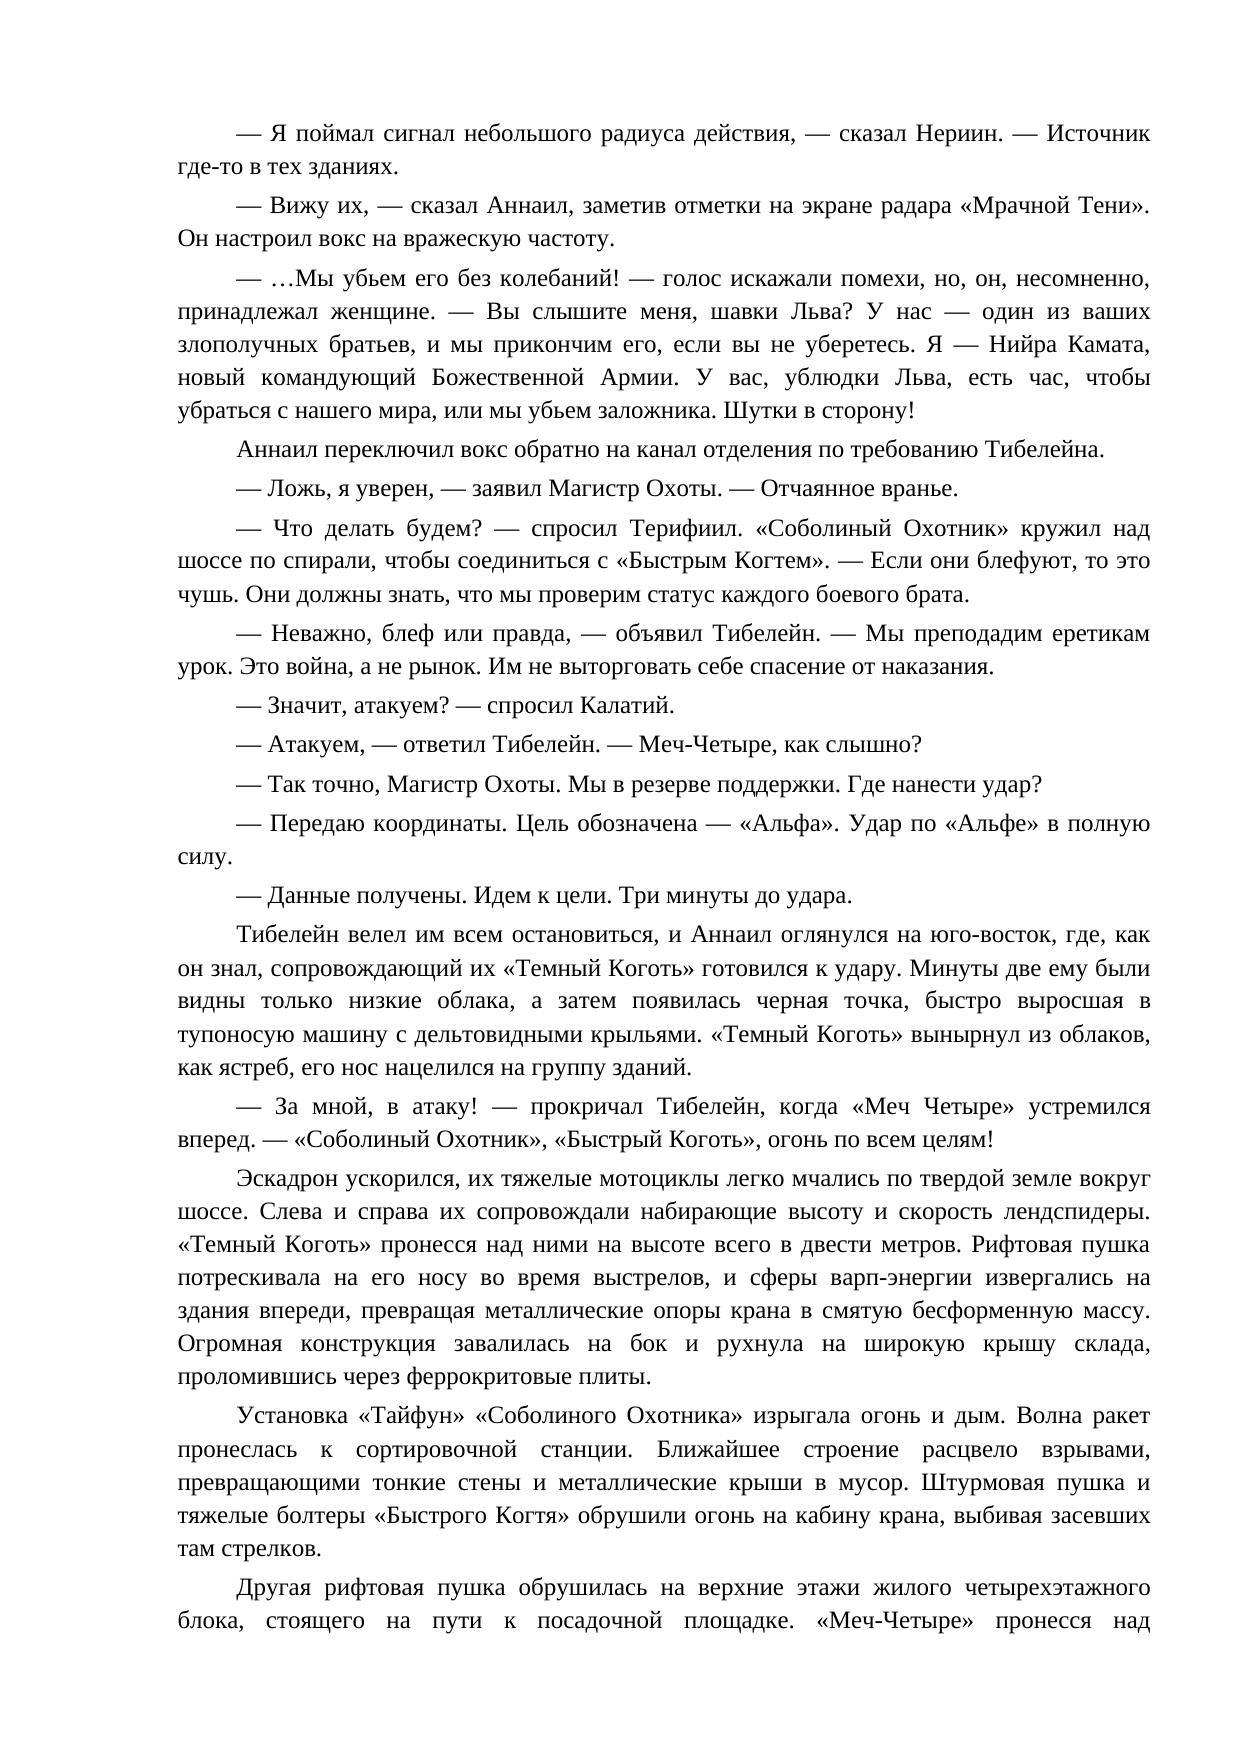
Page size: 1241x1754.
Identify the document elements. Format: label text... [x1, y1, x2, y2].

text — Я поймал сигнал небольшого радиуса действия, — сказал Нериин. — Источник где-то в тех зданиях. [177, 118, 1152, 180]
text Эскадрон ускорился, их тяжелые мотоциклы легко мчались по твердой земле вокруг шоссе. Слева и справа их сопровождали набирающие высоту и скорость лендспидеры. «Темный Коготь» пронесся над ними на высоте всего в двести метров. Рифтовая пушка потрескивала на его носу во время выстрелов, и сферы варп-энергии извергались на здания впереди, превращая металлические опоры крана в смятую бесформенную массу. Огромная конструкция завалилась на бок и рухнула на широкую крышу склада, проломившись через феррокритовые плиты. [177, 1163, 1152, 1390]
text Тибелейн велел им всем остановиться, и Аннаил оглянулся на юго-восток, где, как он знал, сопровождающий их «Темный Коготь» готовился к удару. Минуты две ему были видны только низкие облака, а затем появилась черная точка, быстро выросшая в тупоносую машину с дельтовидными крыльями. «Темный Коготь» вынырнул из облаков, как ястреб, его нос нацелился на группу зданий. [177, 919, 1152, 1080]
text — Ложь, я уверен, — заявил Магистр Охоты. — Отчаянное вранье. [177, 473, 1152, 502]
text — Что делать будем? — спросил Терифиил. «Соболиный Охотник» кружил над шоссе по спирали, чтобы соединиться с «Быстрым Когтем». — Если они блефуют, то это чушь. Они должны знать, что мы проверим статус каждого боевого брата. [177, 513, 1152, 607]
text Аннаил переключил вокс обратно на канал отделения по требованию Тибелейна. [177, 434, 1152, 463]
text — …Мы убьем его без колебаний! — голос искажали помехи, но, он, несомненно, принадлежал женщине. — Вы слышите меня, шавки Льва? У нас — один из ваших злополучных братьев, и мы прикончим его, если вы не уберетесь. Я — Нийра Камата, новый командующий Божественной Армии. У вас, ублюдки Льва, есть час, чтобы убраться с нашего мира, или мы убьем заложника. Шутки в сторону! [177, 263, 1152, 423]
text — Значит, атакуем? — спросил Калатий. [177, 690, 1152, 719]
text Установка «Тайфун» «Соболиного Охотника» изрыгала огонь и дым. Волна ракет пронеслась к сортировочной станции. Ближайшее строение расцвело взрывами, превращающими тонкие стены и металлические крыши в мусор. Штурмовая пушка и тяжелые болтеры «Быстрого Когтя» обрушили огонь на кабину крана, выбивая засевших там стрелков. [177, 1401, 1152, 1561]
text — Так точно, Магистр Охоты. Мы в резерве поддержки. Где нанести удар? [177, 769, 1152, 797]
text — Передаю координаты. Цель обозначена — «Альфа». Удар по «Альфе» в полную силу. [177, 808, 1152, 870]
text — Атакуем, — ответил Тибелейн. — Меч-Четыре, как слышно? [177, 729, 1152, 758]
text — Вижу их, — сказал Аннаил, заметив отметки на экране радара «Мрачной Тени». Он настроил вокс на вражескую частоту. [177, 190, 1152, 252]
text — За мной, в атаку! — прокричал Тибелейн, когда «Меч Четыре» устремился вперед. — «Соболиный Охотник», «Быстрый Коготь», огонь по всем целям! [177, 1091, 1152, 1153]
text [177, 1572, 1152, 1634]
text — Неважно, блеф или правда, — объявил Тибелейн. — Мы преподадим еретикам урок. Это война, а не рынок. Им не выторговать себе спасение от наказания. [177, 618, 1152, 680]
text — Данные получены. Идем к цели. Три минуты до удара. [177, 880, 1152, 909]
